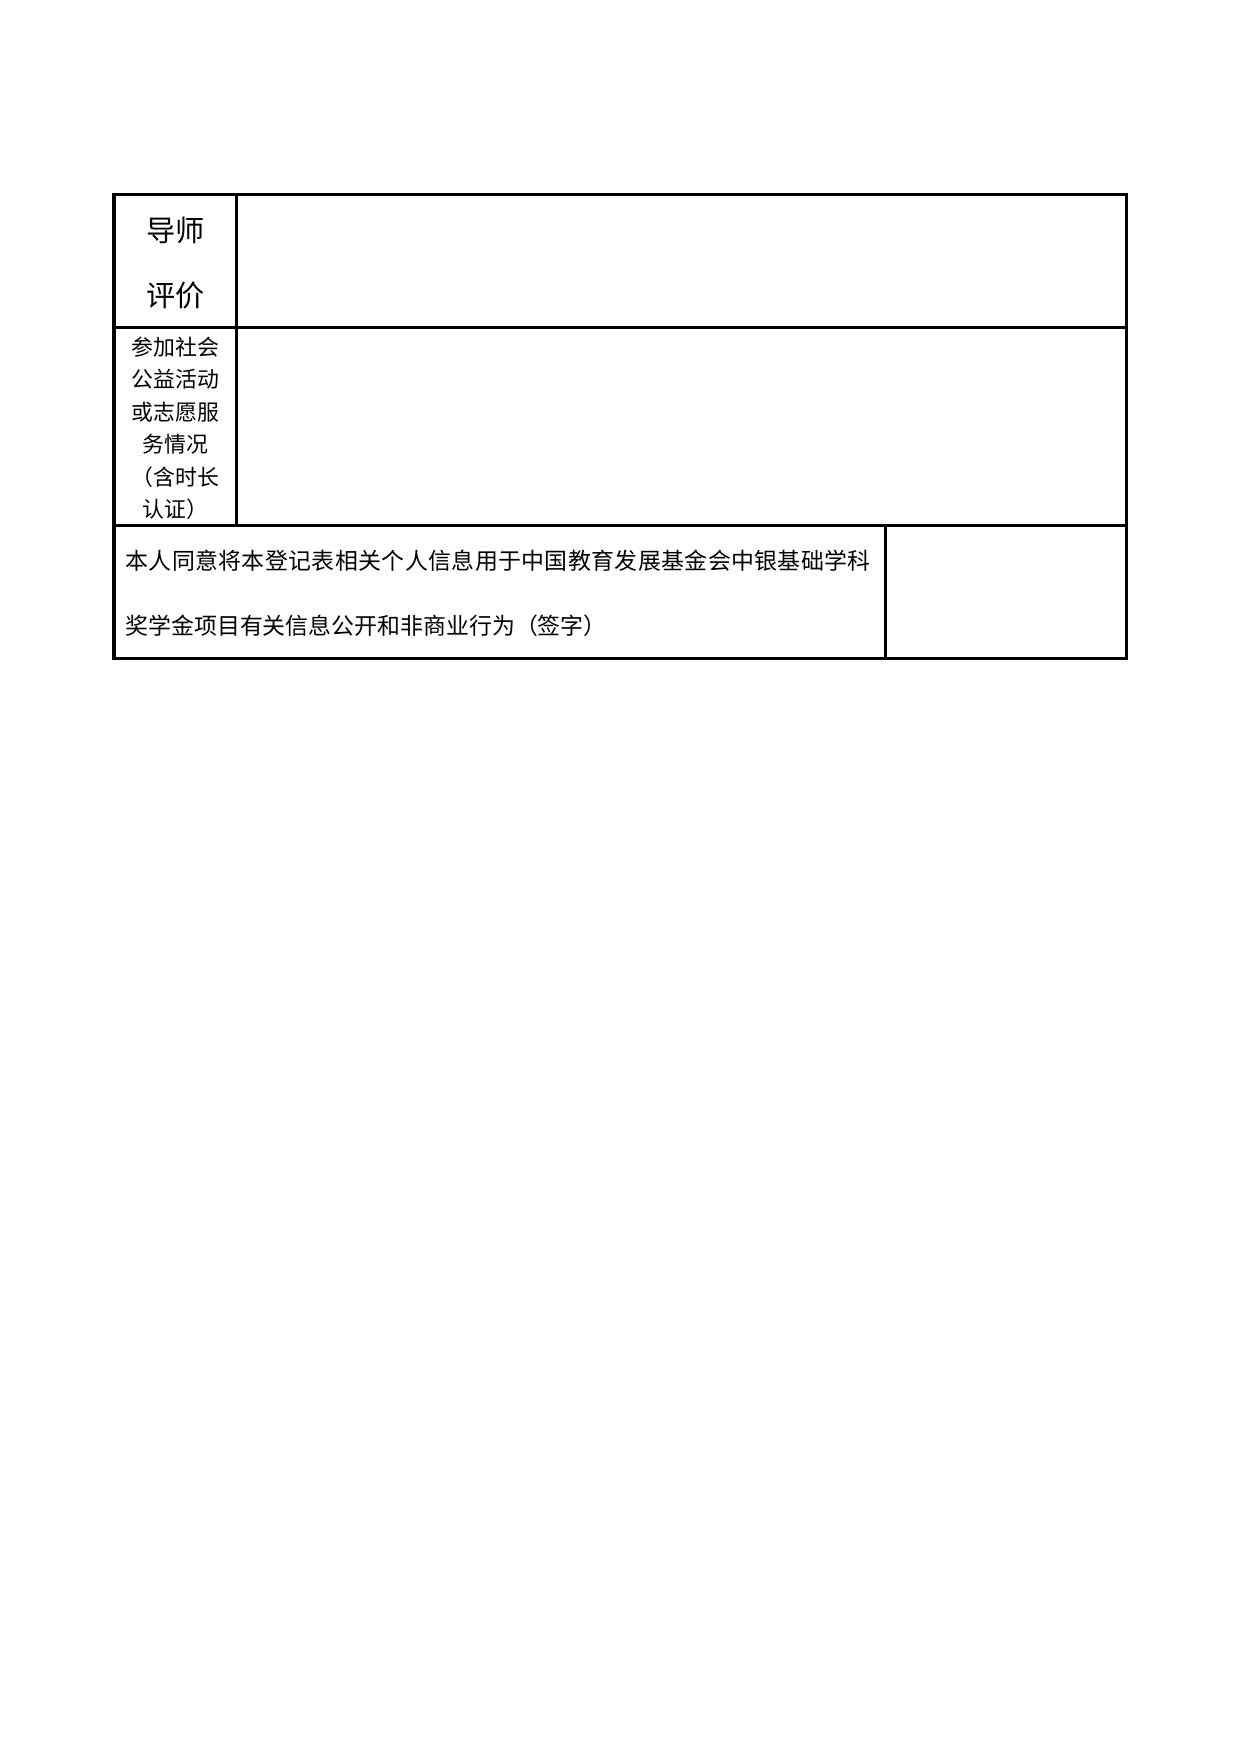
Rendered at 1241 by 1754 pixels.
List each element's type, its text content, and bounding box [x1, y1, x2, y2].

table_cell 本人同意将本登记表相关个人信息用于中国教育发展基金会中银基础学科奖学金项目有关信息公开和非商业行为（签字） [116, 527, 884, 657]
table_cell 参加社会公益活动或志愿服务情况（含时长认证） [116, 329, 235, 524]
table_cell [238, 329, 1125, 524]
table_cell [238, 196, 1125, 326]
table_cell [887, 527, 1125, 657]
table_cell 导师 评价 [116, 196, 235, 326]
